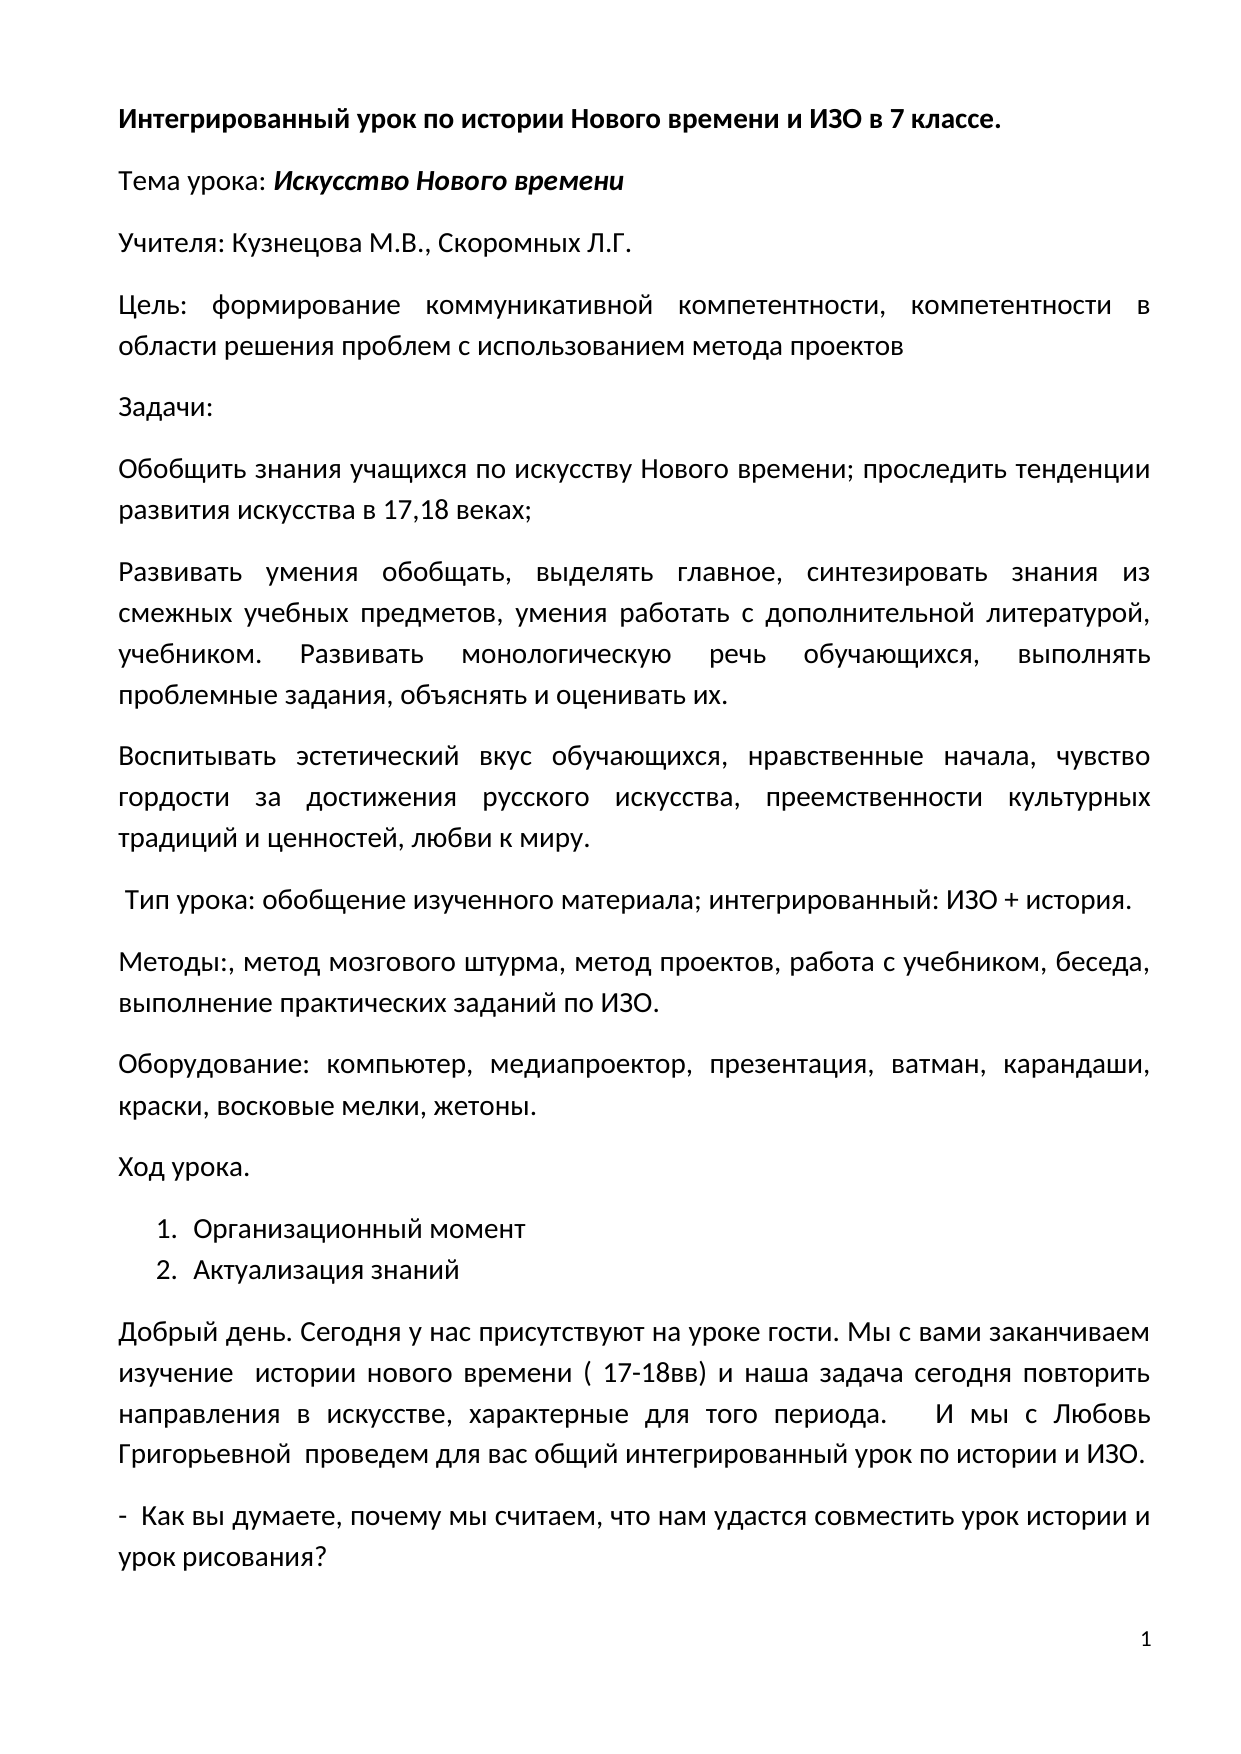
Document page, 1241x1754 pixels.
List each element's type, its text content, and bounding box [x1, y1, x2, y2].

text Интегрированный урок по истории Нового времени и ИЗО в 7 классе. [118, 100, 1152, 136]
text Учителя: Кузнецова М.В., Скоромных Л.Г. [118, 224, 1152, 259]
text Тема урока: Искусство Нового времени [118, 162, 1152, 198]
text Тип урока: обобщение изученного материала; интегрированный: ИЗО + история. [118, 881, 1152, 917]
text Обобщить знания учащихся по искусству Нового времени; проследить тенденции развития искусства в 17,18 веках; [118, 450, 1152, 527]
text Развивать умения обобщать, выделять главное, синтезировать знания из смежных учебных предметов, умения работать с дополнительной литературой, учебником. Развивать монологическую речь обучающихся, выполнять проблемные задания, объяснять и оценивать их. [118, 553, 1152, 711]
text Методы:, метод мозгового штурма, метод проектов, работа с учебником, беседа, выполнение практических заданий по ИЗО. [118, 943, 1152, 1019]
text Задачи: [118, 388, 1152, 424]
text Добрый день. Сегодня у нас присутствуют на уроке гости. Мы с вами заканчиваем изучение истории нового времени ( 17-18вв) и наша задача сегодня повторить направления в искусстве, характерные для того периода. И мы с Любовь Григорьевной проведем для вас общий интегрированный урок по истории и ИЗО. [118, 1313, 1152, 1471]
list Организационный момент [156, 1210, 1152, 1246]
text - Как вы думаете, почему мы считаем, что нам удастся совместить урок истории и урок рисования? [118, 1497, 1152, 1574]
text Оборудование: компьютер, медиапроектор, презентация, ватман, карандаши, краски, восковые мелки, жетоны. [118, 1046, 1152, 1122]
list Актуализация знаний [156, 1251, 1152, 1287]
text Воспитывать эстетический вкус обучающихся, нравственные начала, чувство гордости за достижения русского искусства, преемственности культурных традиций и ценностей, любви к миру. [118, 737, 1152, 855]
text Цель: формирование коммуникативной компетентности, компетентности в области решения проблем с использованием метода проектов [118, 286, 1152, 362]
text Ход урока. [118, 1148, 1152, 1184]
